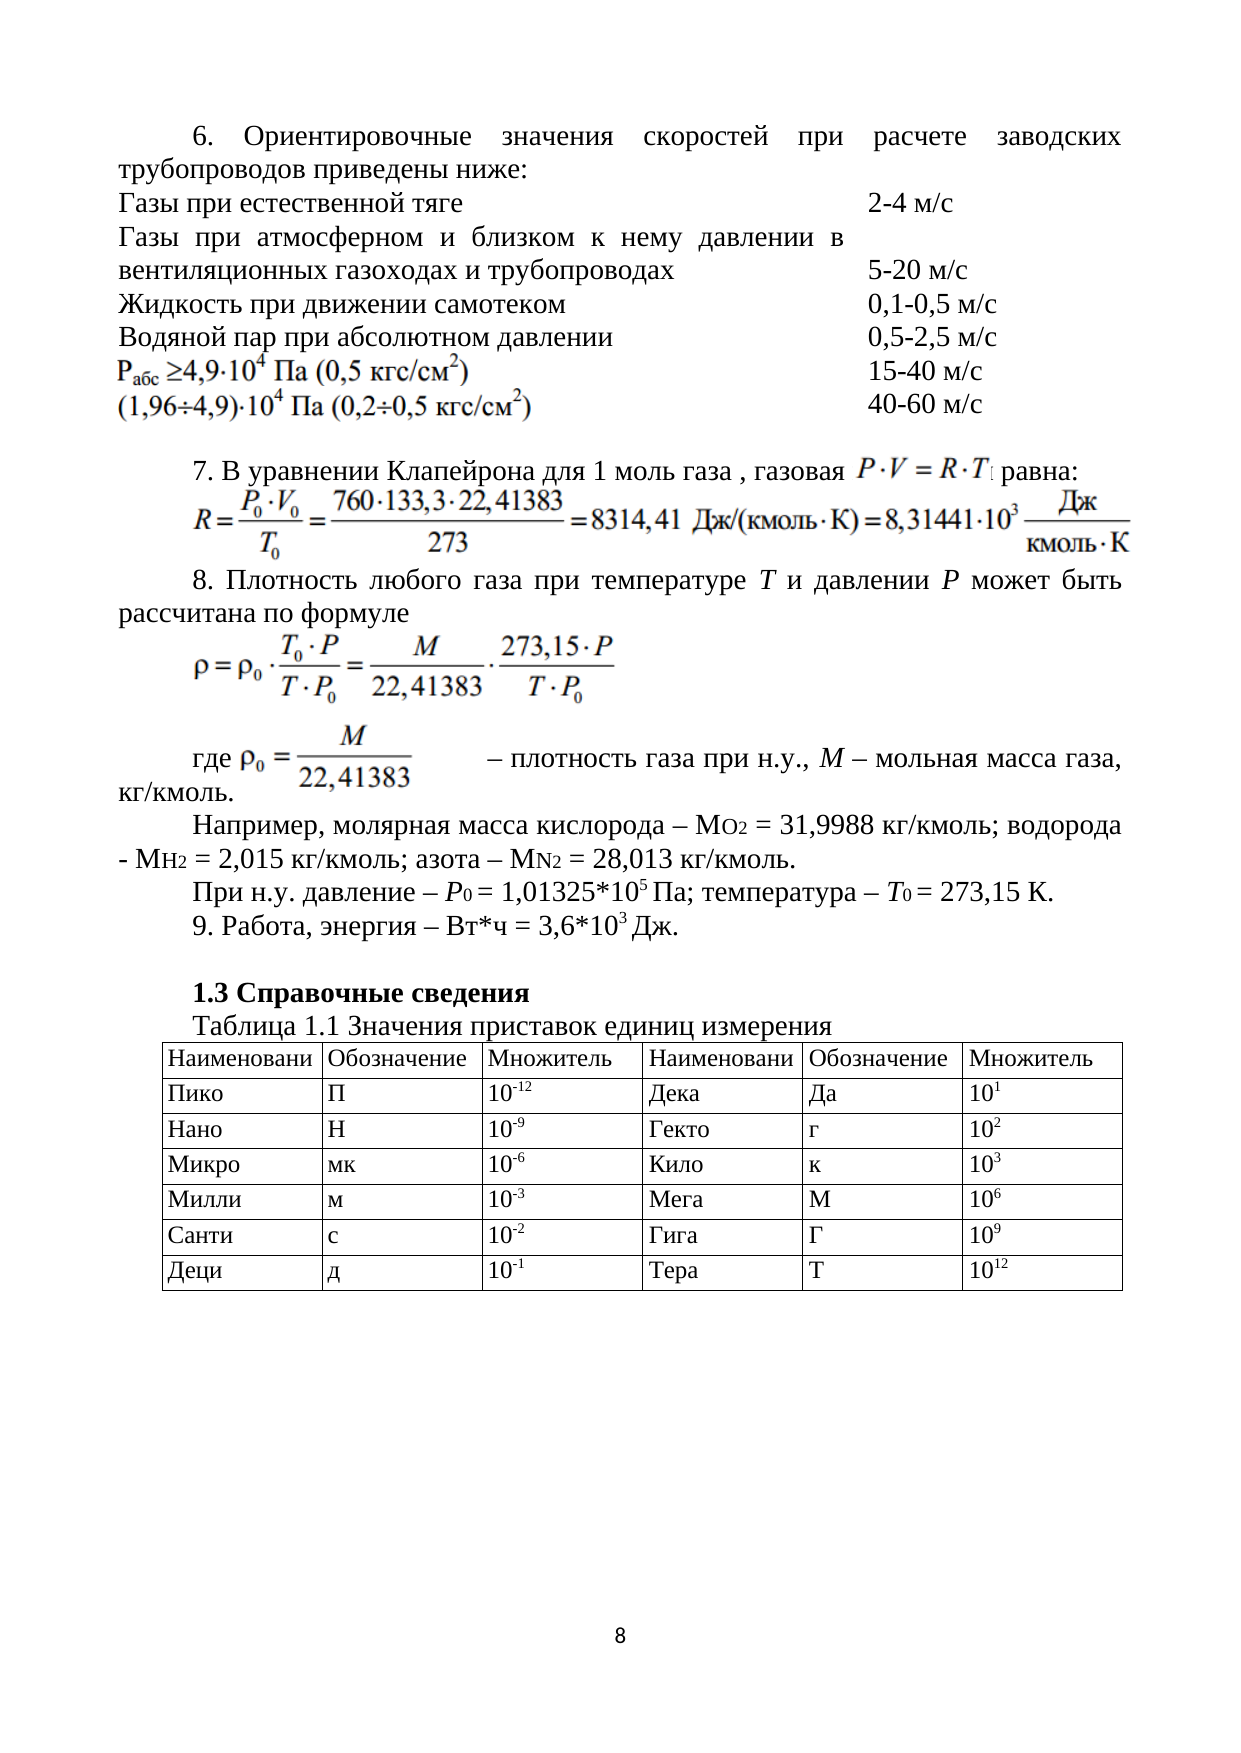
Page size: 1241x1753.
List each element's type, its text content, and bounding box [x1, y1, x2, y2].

table_cell П [323, 1079, 482, 1113]
table_cell Дека [643, 1079, 802, 1113]
table_cell Санти [163, 1220, 322, 1254]
table_cell к [803, 1149, 962, 1184]
table_cell Т [803, 1256, 962, 1290]
table_header Газы при естественной тяге [107, 185, 856, 219]
text 1.3 Справочные сведения [118, 975, 1122, 1008]
table_cell [107, 353, 856, 386]
picture [192, 629, 617, 707]
table_cell Водяной пар при абсолютном давлении [107, 319, 856, 353]
table_cell Нано [163, 1114, 322, 1148]
table_cell 1012 [963, 1256, 1122, 1290]
text При н.у. давление – Р0 = 1,01325*105 Па; температура – Т0 = 273,15 К. [118, 874, 1122, 908]
table_header Обозначение [323, 1043, 482, 1077]
text Например, молярная масса кислорода – МО2 = 31,9988 кг/кмоль; водорода - МН2 = 2,015 кг/кмоль; азота – МN2 = 28,013 кг/кмоль. [118, 807, 1122, 874]
table_cell Г [803, 1220, 962, 1254]
table_cell 10-1 [483, 1256, 642, 1290]
table_cell 5-20 м/с [856, 219, 1133, 286]
text 8. Плотность любого газа при температуре Т и давлении P может быть рассчитана по формуле [118, 562, 1122, 629]
table_cell Милли [163, 1185, 322, 1219]
picture [192, 487, 1133, 562]
table_cell 10-2 [483, 1220, 642, 1254]
table_cell 106 [963, 1185, 1122, 1219]
text Таблица 1.1 Значения приставок единиц измерения [118, 1008, 1122, 1042]
table_cell Мега [643, 1185, 802, 1219]
table_header Обозначение [803, 1043, 962, 1077]
table_cell мк [323, 1149, 482, 1184]
table_cell Да [803, 1079, 962, 1113]
table_cell 40-60 м/с [856, 386, 1133, 420]
table_cell 102 [963, 1114, 1122, 1148]
picture [117, 420, 534, 424]
table_cell Тера [643, 1256, 802, 1290]
table_header Множитель [963, 1043, 1122, 1077]
table_cell 10-3 [483, 1185, 642, 1219]
text 7. В уравнении Клапейрона для 1 моль газа , газовая постоянная равна: [118, 453, 1122, 487]
table_cell 109 [963, 1220, 1122, 1254]
table_cell с [323, 1220, 482, 1254]
table_cell 10-6 [483, 1149, 642, 1184]
table_header Наименование [163, 1043, 322, 1077]
table_cell Жидкость при движении самотеком [107, 286, 856, 319]
table_header Наименование [643, 1043, 802, 1077]
table_cell 0,1-0,5 м/с [856, 286, 1133, 319]
table_cell М [803, 1185, 962, 1219]
table_cell д [323, 1256, 482, 1290]
table_cell Пико [163, 1079, 322, 1113]
table_cell 15-40 м/с [856, 353, 1133, 386]
table_cell Гекто [643, 1114, 802, 1148]
table_cell Газы при атмосферном и близком к нему давлении в вентиляционных газоходах и трубопроводах [107, 219, 856, 286]
table_cell Гига [643, 1220, 802, 1254]
table_cell г [803, 1114, 962, 1148]
table_header Множитель [483, 1043, 642, 1077]
table_cell Микро [163, 1149, 322, 1184]
table_header 2-4 м/с [856, 185, 1133, 219]
table_cell 103 [963, 1149, 1122, 1184]
table_cell Н [323, 1114, 482, 1148]
table_cell м [323, 1185, 482, 1219]
table_cell [107, 386, 856, 420]
text где – плотность газа при н.у., М – мольная масса газа, кг/кмоль. [118, 740, 1122, 807]
picture [238, 722, 418, 740]
table_cell Деци [163, 1256, 322, 1290]
table_cell 10-9 [483, 1114, 642, 1148]
picture [852, 453, 992, 482]
table_cell 10-12 [483, 1079, 642, 1113]
table_cell 101 [963, 1079, 1122, 1113]
table_cell 0,5-2,5 м/с [856, 319, 1133, 353]
text 6. Ориентировочные значения скоростей при расчете заводских трубопроводов приведены ниже: [118, 118, 1122, 185]
text 9. Работа, энергия – Вт*ч = 3,6*103 Дж. [118, 908, 1122, 941]
table_cell Кило [643, 1149, 802, 1184]
